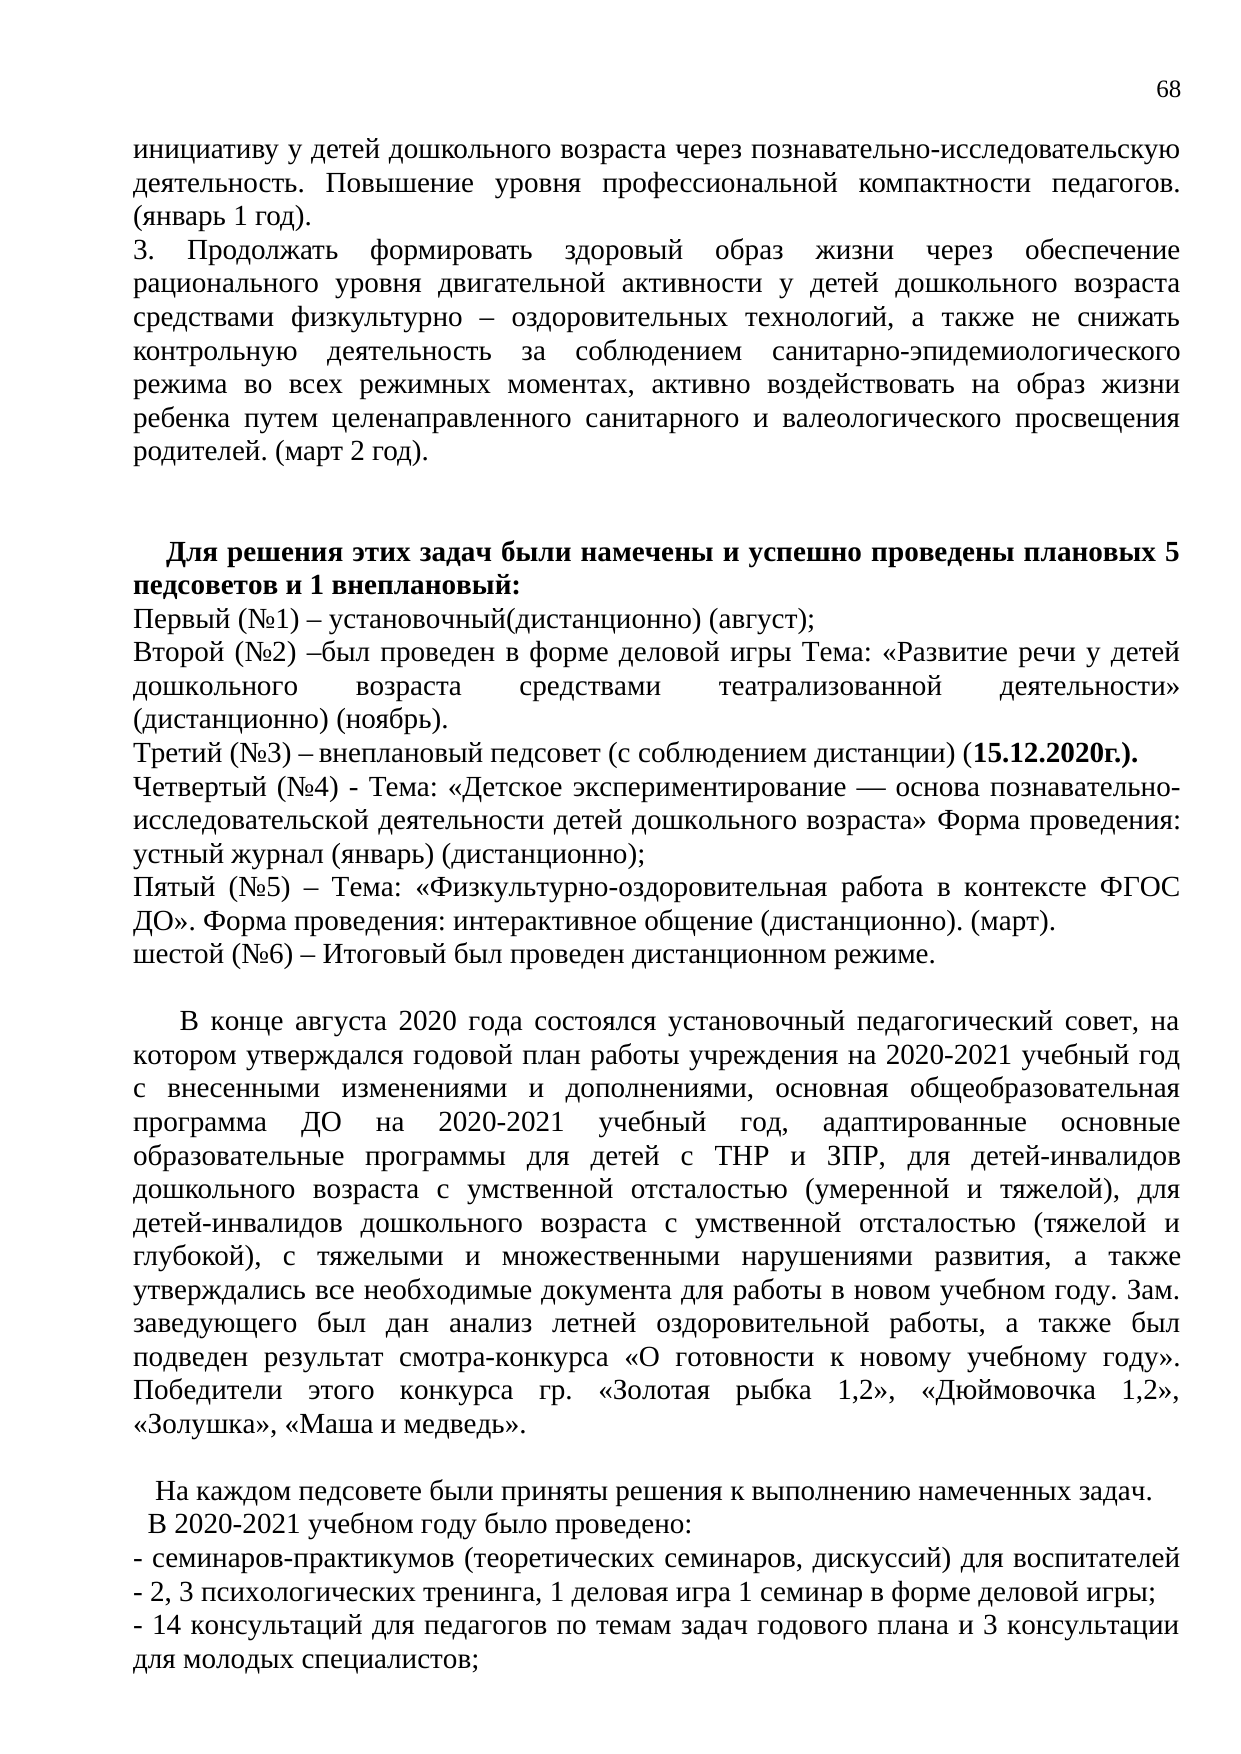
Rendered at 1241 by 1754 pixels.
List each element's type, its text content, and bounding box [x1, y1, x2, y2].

text - семинаров-практикумов (теоретических семинаров, дискуссий) для воспитателей - 2, 3 психологических тренинга, 1 деловая игра 1 семинар в форме деловой игры; [133, 1540, 1181, 1607]
text В конце августа 2020 года состоялся установочный педагогический совет, на котором утверждался годовой план работы учреждения на 2020-2021 учебный год с внесенными изменениями и дополнениями, основная общеобразовательная программа ДО на 2020-2021 учебный год, адаптированные основные образовательные программы для детей с ТНР и ЗПР, для детей-инвалидов дошкольного возраста с умственной отсталостью (умеренной и тяжелой), для детей-инвалидов дошкольного возраста с умственной отсталостью (тяжелой и глубокой), с тяжелыми и множественными нарушениями развития, а также утверждались все необходимые документа для работы в новом учебном году. Зам. заведующего был дан анализ летней оздоровительной работы, а также был подведен результат смотра-конкурса «О готовности к новому учебному году». Победители этого конкурса гр. «Золотая рыбка 1,2», «Дюймовочка 1,2», «Золушка», «Маша и медведь». [133, 1003, 1181, 1439]
text Второй (№2) –был проведен в форме деловой игры Тема: «Развитие речи у детей дошкольного возраста средствами театрализованной деятельности» (дистанционно) (ноябрь). [133, 634, 1181, 735]
text На каждом педсовете были приняты решения к выполнению намеченных задач. [133, 1473, 1181, 1507]
text В 2020-2021 учебном году было проведено: [133, 1507, 1181, 1540]
text Третий (№3) – внеплановый педсовет (с соблюдением дистанции) (15.12.2020г.). [133, 735, 1181, 769]
text Первый (№1) – установочный(дистанционно) (август); [133, 601, 1181, 634]
text Для решения этих задач были намечены и успешно проведены плановых 5 педсоветов и 1 внеплановый: [133, 534, 1181, 601]
text - 14 консультаций для педагогов по темам задач годового плана и 3 консультации для молодых специалистов; [133, 1607, 1181, 1674]
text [133, 131, 1181, 232]
text Четвертый (№4) - Тема: «Детское экспериментирование — основа познавательно- исследовательской деятельности детей дошкольного возраста» Форма проведения: устный журнал (январь) (дистанционно); [133, 769, 1181, 869]
text 3. Продолжать формировать здоровый образ жизни через обеспечение рационального уровня двигательной активности у детей дошкольного возраста средствами физкультурно – оздоровительных технологий, а также не снижать контрольную деятельность за соблюдением санитарно-эпидемиологического режима во всех режимных моментах, активно воздействовать на образ жизни ребенка путем целенаправленного санитарного и валеологического просвещения родителей. (март 2 год). [133, 232, 1181, 467]
text шестой (№6) – Итоговый был проведен дистанционном режиме. [133, 936, 1181, 970]
text Пятый (№5) – Тема: «Физкультурно-оздоровительная работа в контексте ФГОС ДО». Форма проведения: интерактивное общение (дистанционно). (март). [133, 869, 1181, 936]
